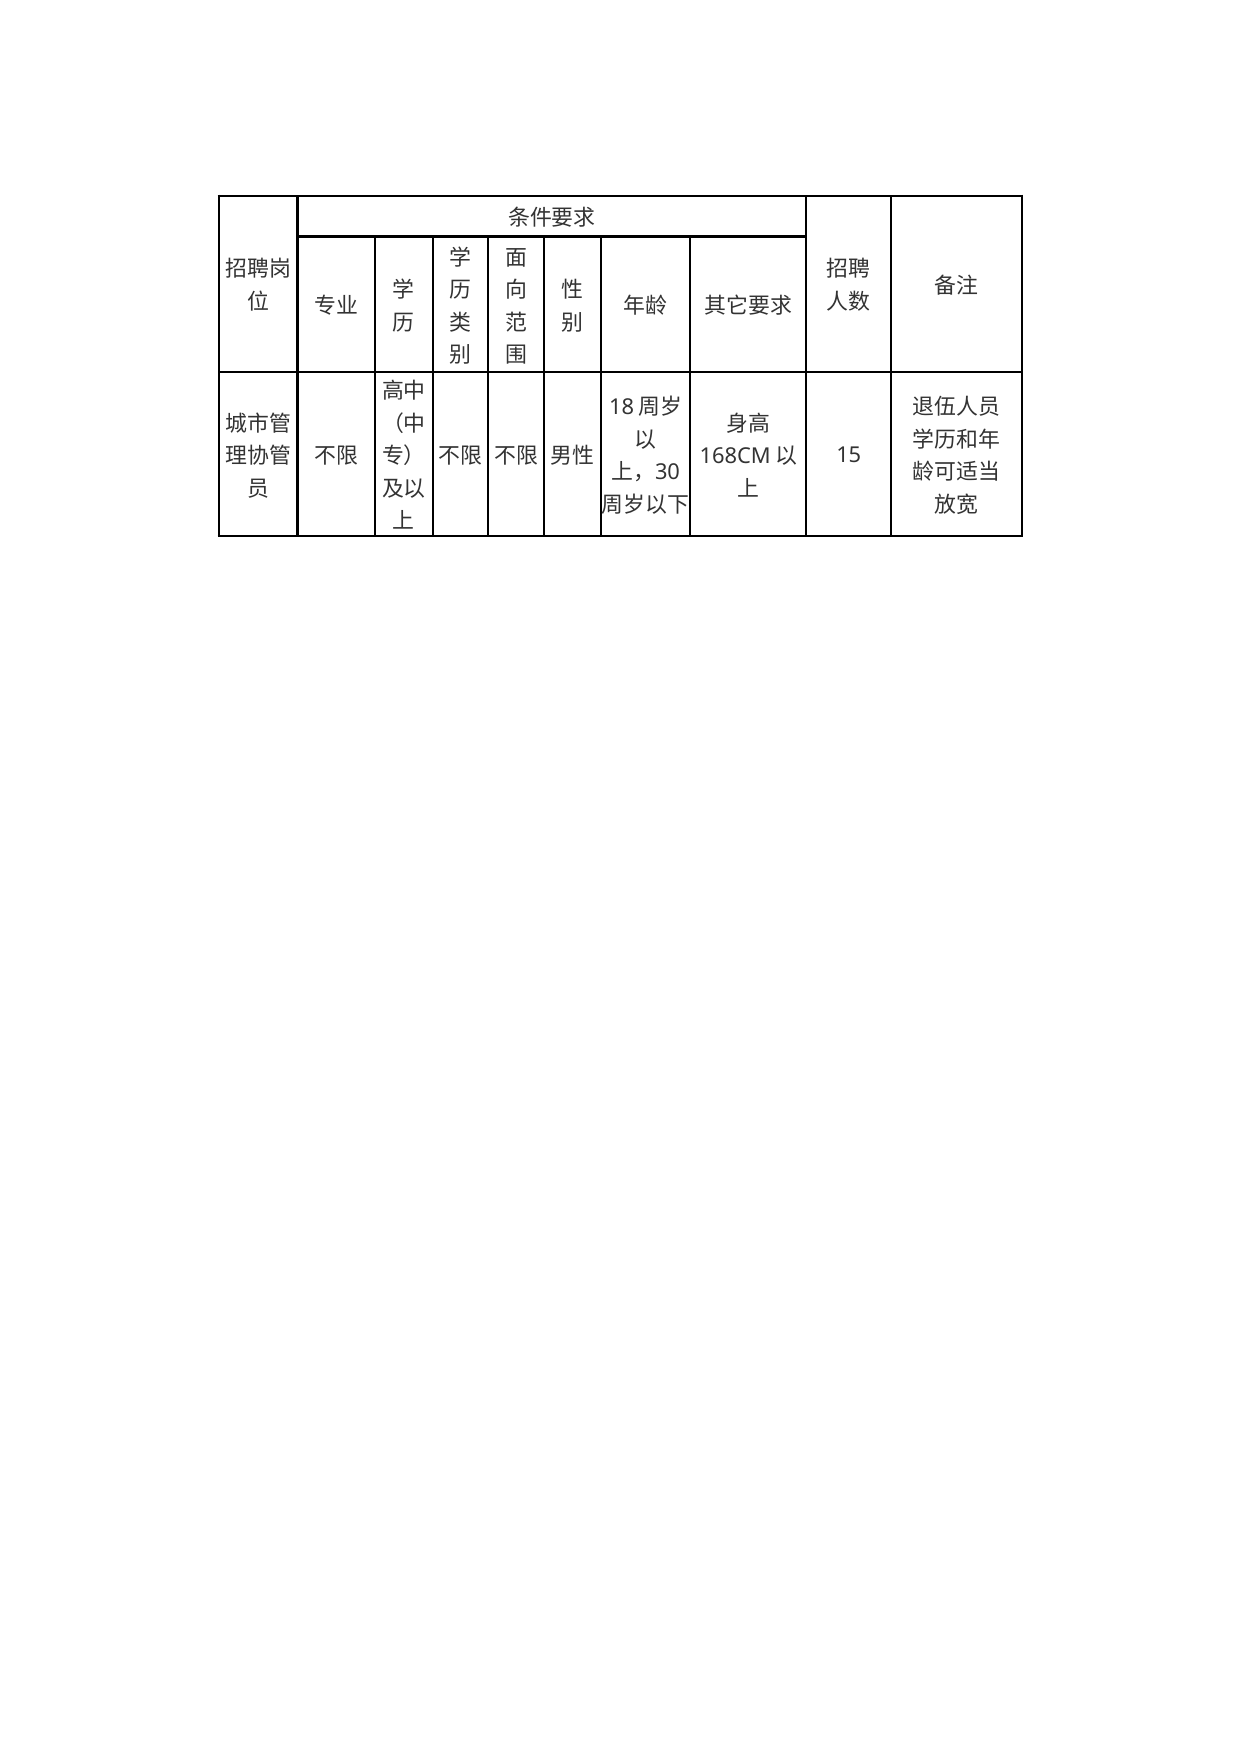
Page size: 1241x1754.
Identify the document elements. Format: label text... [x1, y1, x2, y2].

table_cell 身高168CM以上 [691, 373, 805, 535]
table_cell 不限 [434, 373, 487, 535]
table_header 招聘岗位 [220, 197, 296, 371]
table_cell 年龄 [602, 238, 689, 371]
table_header 招聘人数 [807, 197, 890, 371]
table_cell 不限 [489, 373, 543, 535]
table_cell 15 [807, 373, 890, 535]
table_header 备注 [892, 197, 1021, 371]
table_cell 高中（中专）及以上 [376, 373, 432, 535]
table_cell 学历类别 [434, 238, 487, 371]
table_cell 退伍人员学历和年龄可适当放宽 [892, 373, 1021, 535]
table_cell 专业 [299, 238, 374, 371]
table_cell 男性 [545, 373, 600, 535]
table_cell 18周岁以上，30周岁以下 [602, 373, 689, 535]
table_header 条件要求 [299, 197, 805, 235]
table_cell 不限 [299, 373, 374, 535]
table_cell 学历 [376, 238, 432, 371]
table_cell 其它要求 [691, 238, 805, 371]
table_cell 面向范围 [489, 238, 543, 371]
table_cell 性别 [545, 238, 600, 371]
table_cell 城市管理协管员 [220, 373, 296, 535]
